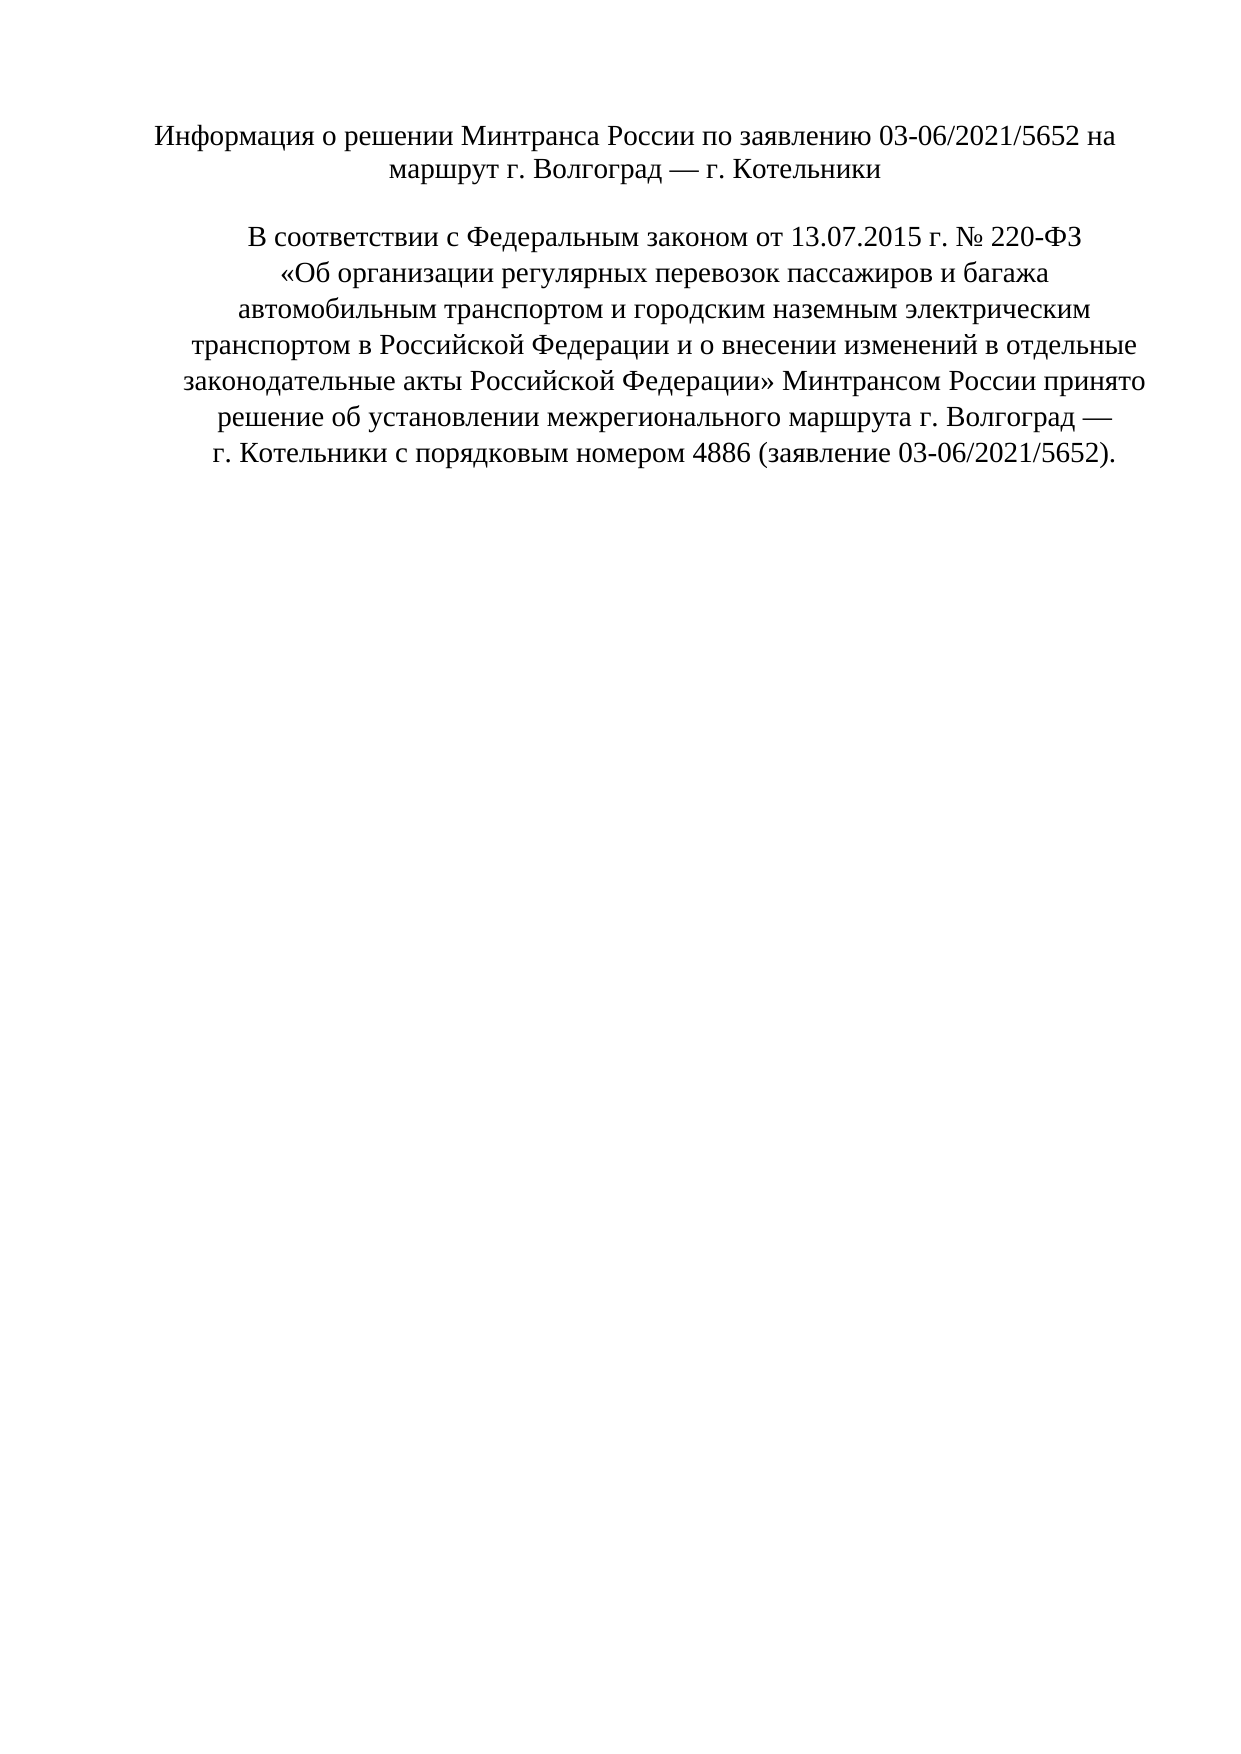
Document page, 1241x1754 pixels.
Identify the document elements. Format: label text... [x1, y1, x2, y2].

text Информация о решении Минтранса России по заявлению 03-06/2021/5652 на маршрут г. Волгоград — г. Котельники [118, 118, 1152, 185]
text В соответствии с Федеральным законом от 13.07.2015 г. № 220-ФЗ «Об организации регулярных перевозок пассажиров и багажа автомобильным транспортом и городским наземным электрическим транспортом в Российской Федерации и о внесении изменений в отдельные законодательные акты Российской Федерации» Минтрансом России принято решение об установлении межрегионального маршрута г. Волгоград — г. Котельники с порядковым номером 4886 (заявление 03-06/2021/5652). [177, 219, 1152, 469]
